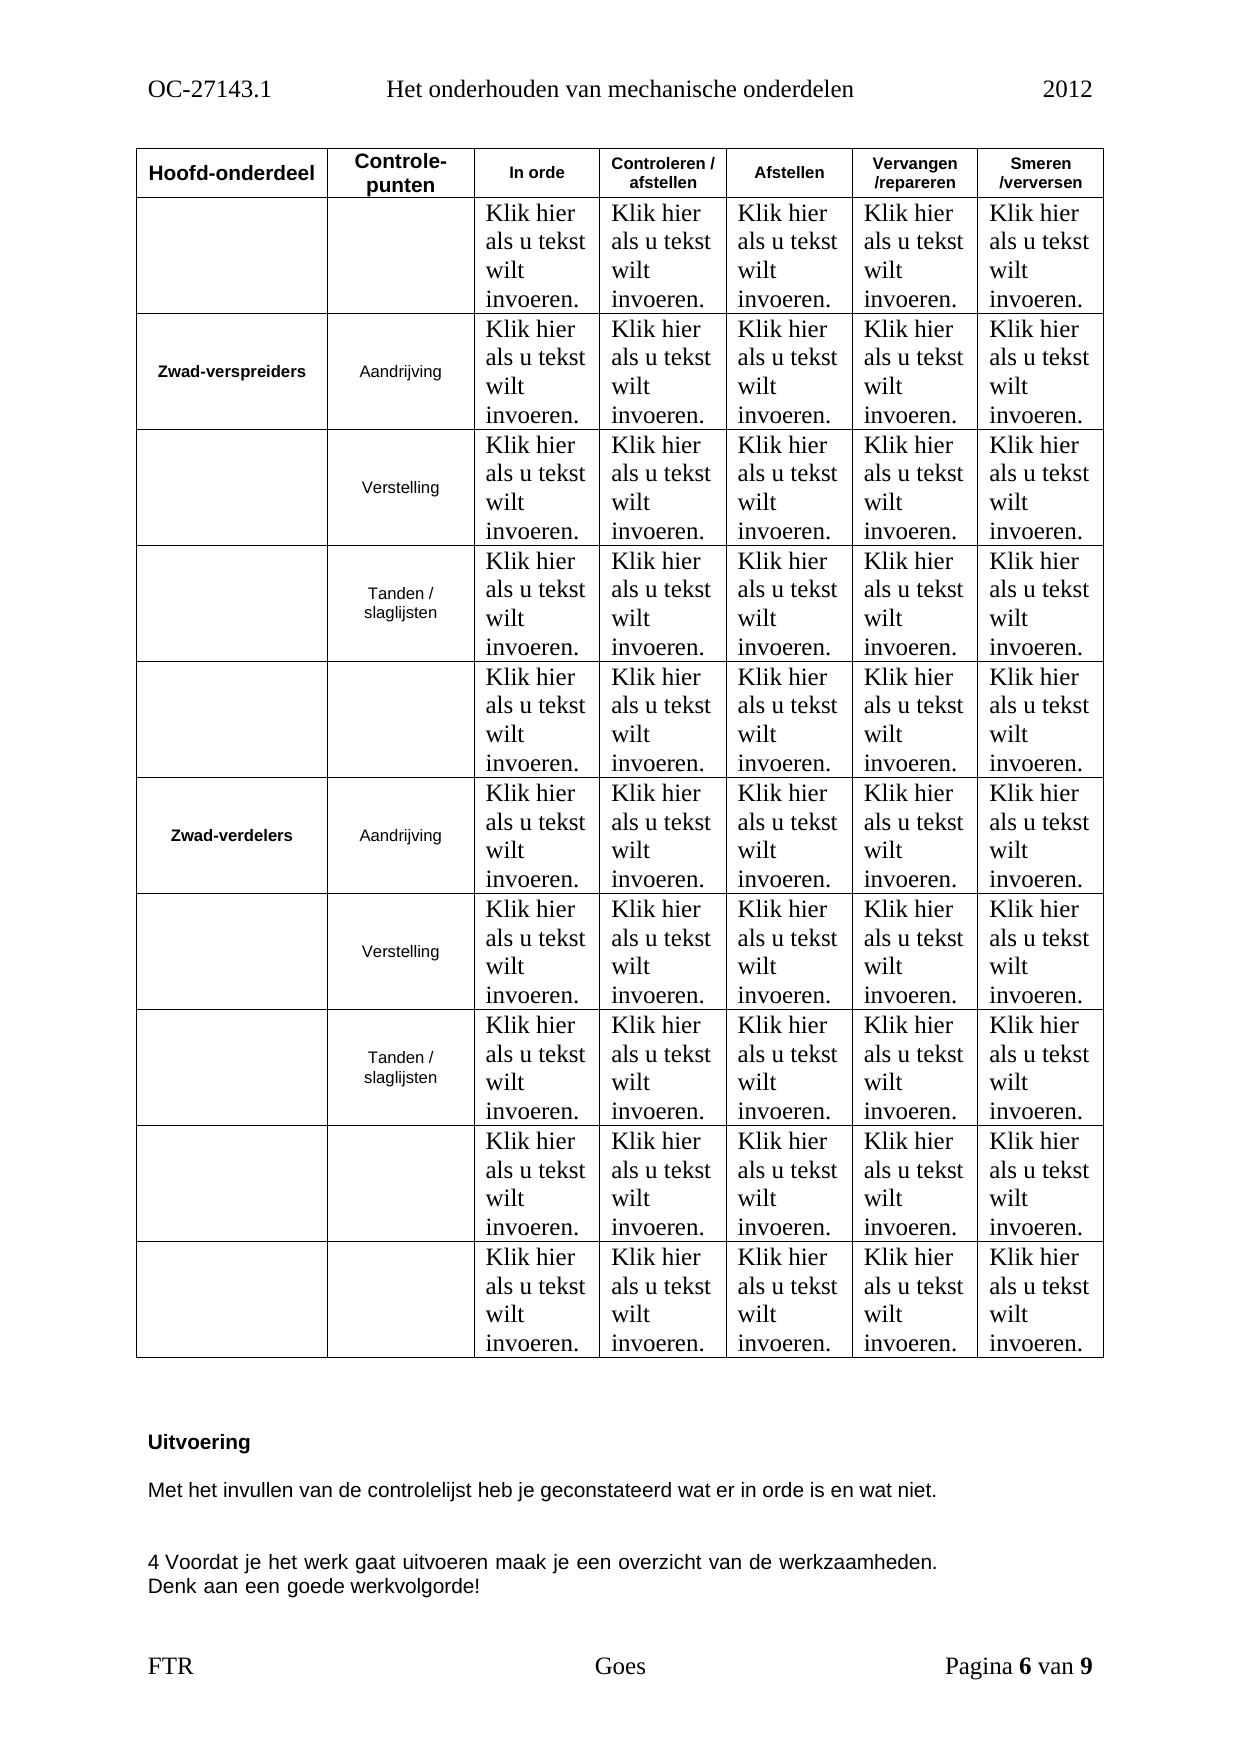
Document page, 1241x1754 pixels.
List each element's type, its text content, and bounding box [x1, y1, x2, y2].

table_cell [853, 778, 977, 893]
table_cell [600, 430, 726, 545]
table_cell [727, 430, 852, 545]
table_cell [475, 894, 599, 1009]
table_cell [600, 1010, 726, 1125]
table_header Controleren /afstellen [600, 149, 726, 197]
table_cell [978, 778, 1103, 893]
text Uitvoering [148, 1430, 1093, 1454]
table_header Controle-punten [328, 149, 474, 197]
table_cell [978, 1242, 1103, 1357]
table_cell [328, 198, 474, 313]
text Met het invullen van de controlelijst heb je geconstateerd wat er in orde is en wat niet. [148, 1478, 1093, 1502]
table_cell [475, 198, 599, 313]
table_cell [853, 430, 977, 545]
table_cell [475, 314, 599, 429]
table_cell [137, 1242, 327, 1357]
table_cell [978, 546, 1103, 661]
table_header Hoofd-onderdeel [137, 149, 327, 197]
table_cell [137, 894, 327, 1009]
table_cell [727, 1126, 852, 1241]
table_cell Zwad-verdelers [137, 778, 327, 893]
table_cell [853, 314, 977, 429]
table_cell [475, 778, 599, 893]
table_cell Tanden / slaglijsten [328, 546, 474, 661]
table_cell [600, 662, 726, 777]
table_cell [137, 546, 327, 661]
table_cell Verstelling [328, 894, 474, 1009]
table_header Afstellen [727, 149, 852, 197]
table_cell Aandrijving [328, 778, 474, 893]
table_cell [727, 778, 852, 893]
table_cell Zwad-verspreiders [137, 314, 327, 429]
text Denk aan een goede werkvolgorde! [148, 1574, 1093, 1598]
table_cell [727, 546, 852, 661]
table_cell [137, 1010, 327, 1125]
table_cell [137, 430, 327, 545]
table_cell [600, 894, 726, 1009]
table_cell [137, 1126, 327, 1241]
table_cell [978, 198, 1103, 313]
table_cell [853, 1242, 977, 1357]
table_cell [978, 430, 1103, 545]
table_cell [600, 198, 726, 313]
table_cell [853, 198, 977, 313]
table_cell [600, 314, 726, 429]
table_cell [600, 1126, 726, 1241]
table_cell [853, 662, 977, 777]
table_cell [137, 198, 327, 313]
table_cell [853, 1010, 977, 1125]
text 4 Voordat je het werk gaat uitvoeren maak je een overzicht van de werkzaamheden. [148, 1550, 1093, 1574]
table_header Smeren /verversen [978, 149, 1103, 197]
table_cell [475, 1010, 599, 1125]
table_cell [475, 430, 599, 545]
table_cell [727, 198, 852, 313]
table_cell [727, 894, 852, 1009]
table_cell [600, 778, 726, 893]
table_cell [978, 1126, 1103, 1241]
table_header In orde [475, 149, 599, 197]
table_cell [328, 1126, 474, 1241]
table_cell [853, 1126, 977, 1241]
table_cell [137, 662, 327, 777]
table_header Vervangen /repareren [853, 149, 977, 197]
table_cell [727, 1010, 852, 1125]
table_cell Aandrijving [328, 314, 474, 429]
table_cell [600, 1242, 726, 1357]
table_cell [600, 546, 726, 661]
table_cell Tanden / slaglijsten [328, 1010, 474, 1125]
table_cell [475, 662, 599, 777]
table_cell [727, 662, 852, 777]
table_cell [853, 894, 977, 1009]
table_cell [978, 1010, 1103, 1125]
table_cell [475, 546, 599, 661]
table_cell [853, 546, 977, 661]
table_cell Verstelling [328, 430, 474, 545]
table_cell [978, 662, 1103, 777]
table_cell [978, 894, 1103, 1009]
table_cell [328, 662, 474, 777]
table_cell [727, 314, 852, 429]
table_cell [328, 1242, 474, 1357]
table_cell [475, 1126, 599, 1241]
table_cell [727, 1242, 852, 1357]
table_cell [475, 1242, 599, 1357]
table_cell [978, 314, 1103, 429]
